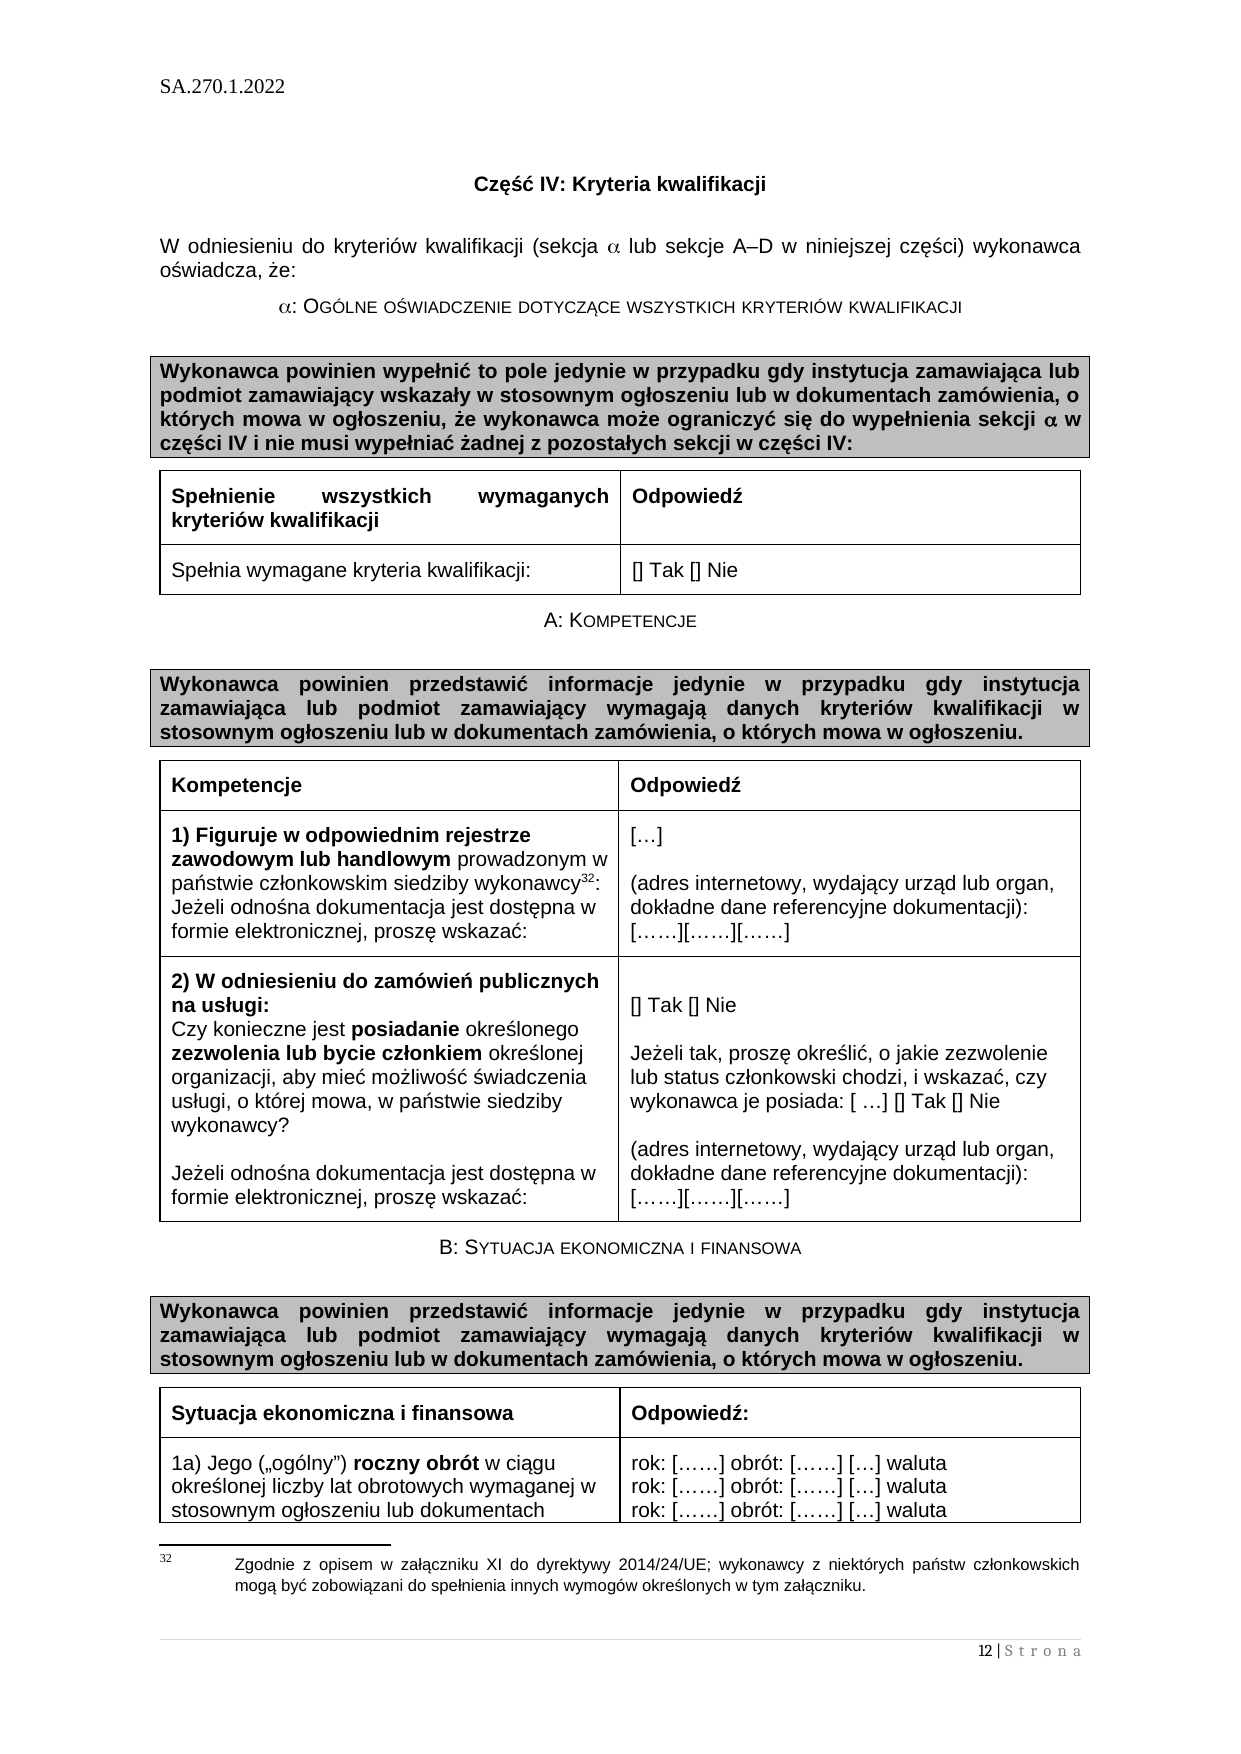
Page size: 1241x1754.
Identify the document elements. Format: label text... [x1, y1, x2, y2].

table_cell [] Tak [] Nie [621, 545, 1080, 594]
table_cell [] Tak [] Nie Jeżeli tak, proszę określić, o jakie zezwolenie lub status członkowski chodzi, i wskazać, czy wykonawca je posiada: [ …] [] Tak [] Nie (adres internetowy, wydający urząd lub organ, dokładne dane referencyjne dokumentacji): [……][……][……] [619, 957, 1080, 1221]
table_cell 2) W odniesieniu do zamówień publicznych na usługi: Czy konieczne jest posiadanie określonego zezwolenia lub bycie członkiem określonej organizacji, aby mieć możliwość świadczenia usługi, o której mowa, w państwie siedziby wykonawcy? Jeżeli odnośna dokumentacja jest dostępna w formie elektronicznej, proszę wskazać: [161, 957, 618, 1221]
text W odniesieniu do kryteriów kwalifikacji (sekcja lub sekcje A–D w niniejszej części) wykonawca oświadcza, że: [159, 233, 1081, 281]
text Część IV: Kryteria kwalifikacji [159, 172, 1081, 196]
text B: Sytuacja ekonomiczna i finansowa [159, 1235, 1081, 1259]
table_header Kompetencje [161, 761, 618, 810]
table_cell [161, 1438, 619, 1522]
table_header Odpowiedź [619, 761, 1080, 810]
table_header Odpowiedź: [621, 1388, 1080, 1437]
text A: Kompetencje [159, 608, 1081, 632]
table_header Odpowiedź [621, 471, 1080, 544]
table_cell Spełnia wymagane kryteria kwalifikacji: [161, 545, 620, 594]
text Wykonawca powinien wypełnić to pole jedynie w przypadku gdy instytucja zamawiająca lub podmiot zamawiający wskazały w stosownym ogłoszeniu lub w dokumentach zamówienia, o których mowa w ogłoszeniu, że wykonawca może ograniczyć się do wypełnienia sekcji w części IV i nie musi wypełniać żadnej z pozostałych sekcji w części IV: [151, 357, 1089, 457]
text : Ogólne oświadczenie dotyczące wszystkich kryteriów kwalifikacji [159, 294, 1081, 318]
text Wykonawca powinien przedstawić informacje jedynie w przypadku gdy instytucja zamawiająca lub podmiot zamawiający wymagają danych kryteriów kwalifikacji w stosownym ogłoszeniu lub w dokumentach zamówienia, o których mowa w ogłoszeniu. [151, 670, 1089, 746]
table_header Sytuacja ekonomiczna i finansowa [161, 1388, 619, 1437]
table_cell […] (adres internetowy, wydający urząd lub organ, dokładne dane referencyjne dokumentacji): [……][……][……] [619, 811, 1080, 956]
table_header Spełnienie wszystkich wymaganych kryteriów kwalifikacji [161, 471, 620, 544]
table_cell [621, 1438, 1080, 1522]
table_cell 1) Figuruje w odpowiednim rejestrze zawodowym lub handlowym prowadzonym w państwie członkowskim siedziby wykonawcy: Jeżeli odnośna dokumentacja jest dostępna w formie elektronicznej, proszę wskazać: [161, 811, 618, 956]
text Wykonawca powinien przedstawić informacje jedynie w przypadku gdy instytucja zamawiająca lub podmiot zamawiający wymagają danych kryteriów kwalifikacji w stosownym ogłoszeniu lub w dokumentach zamówienia, o których mowa w ogłoszeniu. [151, 1297, 1089, 1373]
